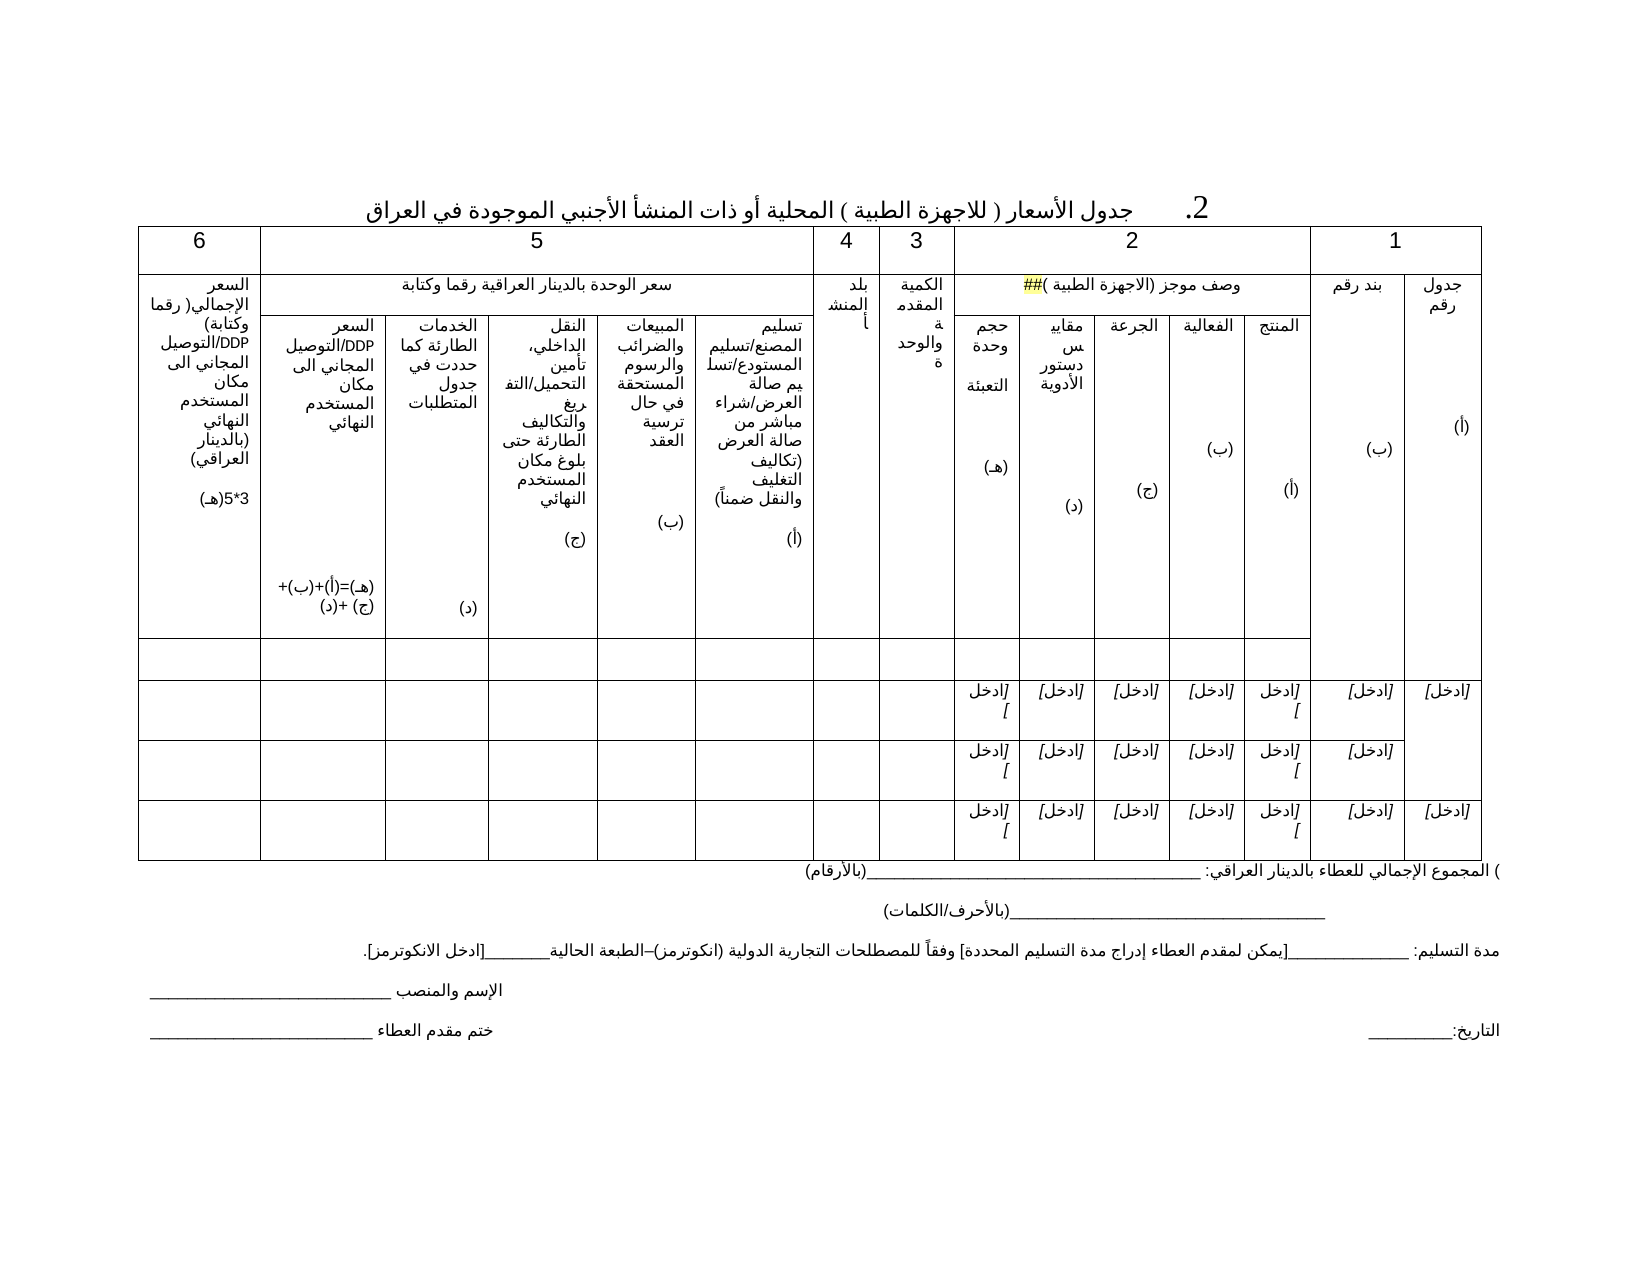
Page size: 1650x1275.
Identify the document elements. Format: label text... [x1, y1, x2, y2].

table_cell [ادخل] [1020, 681, 1094, 740]
table_cell [ادخل] [1095, 741, 1169, 800]
table_cell [598, 639, 695, 679]
table_cell [814, 681, 879, 740]
table_cell [386, 801, 488, 860]
table_cell الجرعة (ج) [1095, 316, 1169, 637]
table_cell [261, 681, 385, 740]
table_cell بلد المنشأ [814, 275, 879, 637]
table_cell [139, 681, 260, 740]
table_cell [ادخل] [1311, 741, 1404, 800]
text مدة التسليم: _____________[يمكن لمقدم العطاء إدراج مدة التسليم المحددة] وفقاً للمصطلحات التجارية الدولية (انكوترمز)–الطبعة الحالية_______[ادخل الانكوترمز]. [150, 941, 1500, 960]
table_header 2 [955, 227, 1310, 274]
table_cell الخدمات الطارئة كما حددت في جدول المتطلبات (د) [386, 316, 488, 637]
table_cell [696, 741, 813, 800]
table_cell [598, 681, 695, 740]
table_cell [ادخل] [1405, 801, 1481, 860]
table_cell حجم وحدة التعبئة (هـ) [955, 316, 1019, 637]
table_cell الكمية المقدمة والوحدة [880, 275, 954, 637]
table_cell [ادخل] [1095, 681, 1169, 740]
table_cell [ادخل] [1170, 801, 1244, 860]
table_cell [880, 801, 954, 860]
table_cell [261, 801, 385, 860]
table_cell بند رقم (ب) [1311, 275, 1404, 679]
text __________________________________(بالأحرف/الكلمات) [150, 901, 1500, 920]
table_header 1 [1311, 227, 1481, 274]
table_cell [ادخل] [1311, 681, 1404, 740]
table_cell [ادخل] [1170, 741, 1244, 800]
table_cell [ادخل] [1095, 801, 1169, 860]
table_cell السعر DDP/التوصيل المجاني الى مكان المستخدم النهائي (هـ)=(أ)+(ب)+(ج) +(د) [261, 316, 385, 637]
table_cell [955, 639, 1019, 679]
table_cell [ادخل] [955, 681, 1019, 740]
table_cell تسليم المصنع/تسليم المستودع/تسليم صالة العرض/شراء مباشر من صالة العرض (تكاليف التغليف والنقل ضمناً) (أ) [696, 316, 813, 637]
table_cell [1020, 639, 1094, 679]
table_cell [696, 681, 813, 740]
table_cell [ادخل] [1405, 681, 1481, 800]
table_cell [880, 741, 954, 800]
table_cell [261, 639, 385, 679]
text ) المجموع الإجمالي للعطاء بالدينار العراقي: ____________________________________(بالأرقام) [150, 861, 1500, 880]
table_cell [880, 681, 954, 740]
table_cell المبيعات والضرائب والرسوم المستحقة في حال ترسية العقد (ب) [598, 316, 695, 637]
table_cell [386, 681, 488, 740]
table_cell [139, 639, 260, 679]
table_cell النقل الداخلي، تأمين التحميل/التفريغ والتكاليف الطارئة حتى بلوغ مكان المستخدم النهائي (ج) [489, 316, 597, 637]
table_cell [814, 801, 879, 860]
table_cell [598, 741, 695, 800]
table_cell السعر الإجمالي( رقما وكتابة)DDP/التوصيل المجاني الى مكان المستخدم النهائي (بالدينار العراقي) 3*5(هـ) [139, 275, 260, 637]
table_header 3 [880, 227, 954, 274]
table_cell [ادخل] [1245, 741, 1310, 800]
table_cell [ادخل] [1020, 741, 1094, 800]
table_cell [1095, 639, 1169, 679]
table_cell [ادخل] [955, 741, 1019, 800]
table_cell [ادخل] [1245, 681, 1310, 740]
table_header 4 [814, 227, 879, 274]
text التاريخ:_________ ختم مقدم العطاء ________________________ [150, 1021, 1500, 1040]
table_cell [139, 741, 260, 800]
table_cell [696, 801, 813, 860]
table_cell المنتج (أ) [1245, 316, 1310, 637]
table_cell [139, 801, 260, 860]
table_header 6 [139, 227, 260, 274]
table_cell [880, 639, 954, 679]
table_cell جدول رقم (أ) [1405, 275, 1481, 679]
table_cell [ادخل] [1020, 801, 1094, 860]
table_cell [489, 741, 597, 800]
table_cell [489, 681, 597, 740]
table_cell [814, 741, 879, 800]
table_cell وصف موجز (الاجهزة الطبية )## [955, 275, 1310, 315]
table_cell [1170, 639, 1244, 679]
table_cell [ادخل] [1311, 801, 1404, 860]
table_cell [ادخل] [1245, 801, 1310, 860]
table_cell [598, 801, 695, 860]
subtitle 2. جدول الأسعار ( للاجهزة الطبية ) المحلية أو ذات المنشأ الأجنبي الموجودة في العراق [150, 187, 1425, 226]
table_cell [696, 639, 813, 679]
table_cell [ادخل] [955, 801, 1019, 860]
table_cell [386, 741, 488, 800]
table_cell [814, 639, 879, 679]
table_cell [489, 639, 597, 679]
table_cell [1245, 639, 1310, 679]
table_cell سعر الوحدة بالدينار العراقية رقما وكتابة [261, 275, 813, 315]
table_header 5 [261, 227, 813, 274]
table_cell مقاييس دستور الأدوية (د) [1020, 316, 1094, 637]
table_cell الفعالية (ب) [1170, 316, 1244, 637]
table_cell [386, 639, 488, 679]
table_cell [ادخل] [1170, 681, 1244, 740]
table_cell [261, 741, 385, 800]
table_cell [489, 801, 597, 860]
text الإسم والمنصب __________________________ [150, 981, 1500, 1000]
